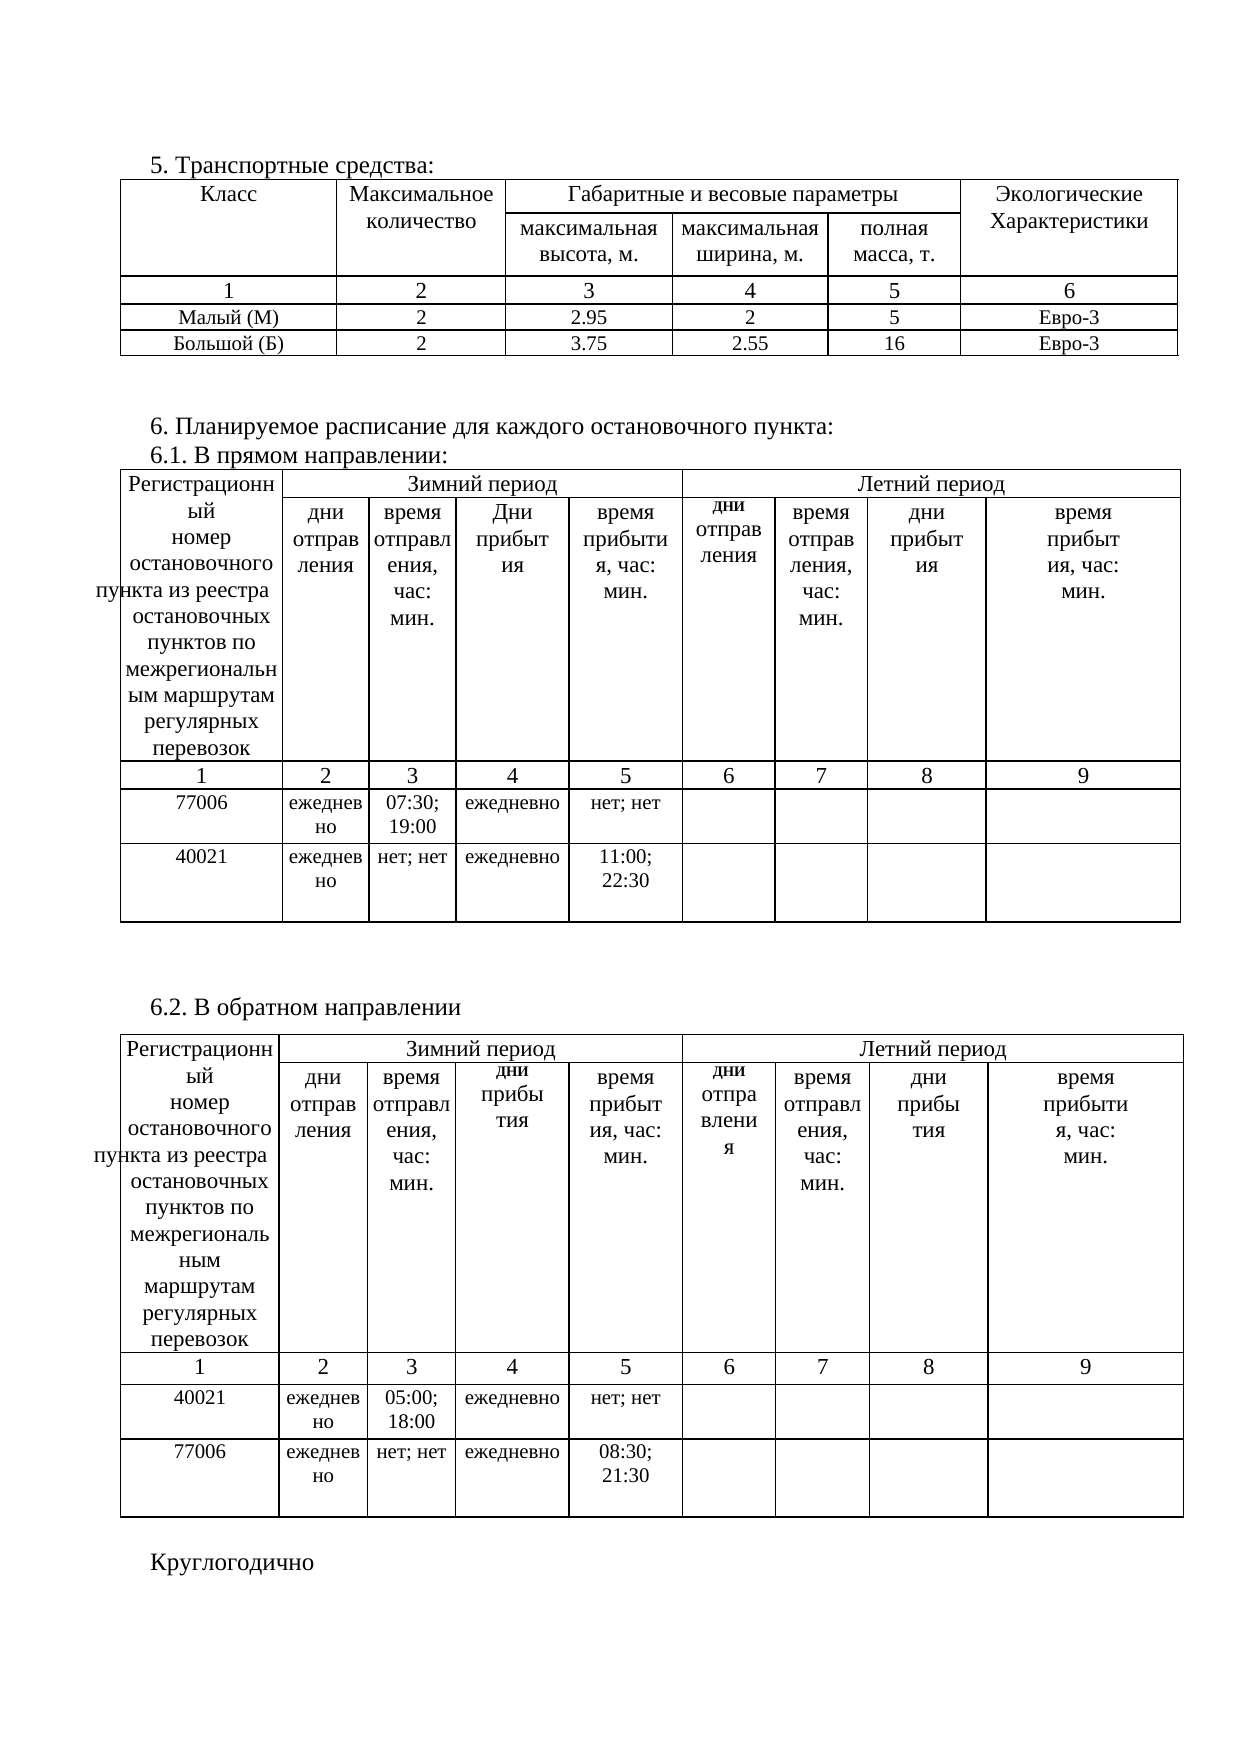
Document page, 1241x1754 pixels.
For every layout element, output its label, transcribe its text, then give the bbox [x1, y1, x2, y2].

table_cell 2 [283, 762, 368, 788]
text 6.1. В прямом направлении: [150, 440, 1090, 469]
table_header Летний период [683, 1035, 1183, 1062]
table_cell 77006 [121, 1440, 278, 1516]
table_cell 4 [457, 762, 568, 788]
table_cell Малый (М) [121, 305, 336, 329]
table_cell 3 [368, 1353, 455, 1383]
table_cell нет; нет [370, 844, 455, 921]
table_cell дни отправ ления [280, 1063, 367, 1352]
table_header Габаритные и весовые параметры [506, 180, 960, 212]
table_header Зимний период [280, 1035, 682, 1062]
table_cell [683, 1385, 775, 1438]
table_cell максимальная ширина, м. [673, 214, 827, 275]
text 6. Планируемое расписание для каждого остановочного пункта: [150, 411, 1090, 440]
table_cell 2.95 [506, 305, 672, 329]
table_cell 4 [456, 1353, 568, 1383]
table_cell 3.75 [506, 331, 672, 354]
table_cell 11:00; 22:30 [570, 844, 682, 921]
table_cell [776, 1440, 869, 1516]
table_cell ежедневно [456, 1385, 568, 1438]
table_cell [683, 790, 774, 842]
table_cell 3 [506, 277, 672, 303]
table_cell 8 [870, 1353, 987, 1383]
table_cell [868, 844, 985, 921]
table_cell 9 [989, 1353, 1183, 1383]
table_cell [683, 1440, 775, 1516]
table_cell время отправл ения, час: мин. [776, 1063, 869, 1352]
text 5. Транспортные средства: [150, 150, 1090, 179]
table_header Летний период [683, 470, 1180, 497]
table_cell [776, 1385, 869, 1438]
table_cell время отправл ения, час: мин. [370, 498, 455, 760]
table_cell [870, 1440, 987, 1516]
table_cell 8 [868, 762, 985, 788]
table_cell 5 [570, 762, 682, 788]
table_cell ежедневно [456, 1440, 568, 1516]
table_cell 2.55 [673, 331, 827, 354]
table_cell время прибыт ия, час: мин. [570, 1063, 682, 1352]
table_cell 4 [673, 277, 827, 303]
table_cell 3 [370, 762, 455, 788]
table_cell 40021 [121, 844, 282, 921]
table_cell Евро-3 [961, 331, 1177, 354]
table_cell ежедневно [283, 790, 368, 842]
table_cell [989, 1385, 1183, 1438]
table_cell ежедневно [280, 1385, 367, 1438]
table_cell нет; нет [570, 1385, 682, 1438]
table_cell 1 [121, 277, 336, 303]
table_cell 9 [987, 762, 1180, 788]
table_cell 16 [829, 331, 960, 354]
table_cell 2 [337, 277, 505, 303]
table_cell Большой (Б) [121, 331, 336, 354]
table_cell 2 [280, 1353, 367, 1383]
table_cell дни прибы тия [870, 1063, 987, 1352]
table_cell [868, 790, 985, 842]
table_cell [776, 790, 867, 842]
table_cell дни отправ ления [283, 498, 368, 760]
table_cell 1 [121, 762, 282, 788]
table_cell полная масса, т. [829, 214, 960, 275]
table_cell 2 [337, 331, 505, 354]
table_cell нет; нет [570, 790, 682, 842]
text Круглогодично [150, 1547, 1090, 1575]
table_cell ДНИ отпра влени я [683, 1063, 775, 1352]
table_cell [776, 844, 867, 921]
table_cell 5 [570, 1353, 682, 1383]
table_cell 7 [776, 762, 867, 788]
table_cell время прибыт ия, час: мин. [987, 498, 1180, 760]
table_header Максимальное количество [337, 180, 505, 275]
table_header Зимний период [283, 470, 682, 497]
table_cell время отправл ения, час: мин. [368, 1063, 455, 1352]
table_header Регистрационный номер остановочного пункта из реестра остановочных пунктов по межрегиональным маршрутам регулярных перевозок [121, 1035, 278, 1352]
table_cell время прибыти я, час: мин. [570, 498, 682, 760]
table_cell [987, 790, 1180, 842]
table_cell 07:30; 19:00 [370, 790, 455, 842]
table_header Экологические Характеристики [961, 180, 1177, 275]
table_cell 08:30; 21:30 [570, 1440, 682, 1516]
table_cell 05:00; 18:00 [368, 1385, 455, 1438]
table_cell 1 [121, 1353, 278, 1383]
table_cell 5 [829, 305, 960, 329]
table_cell ежедневно [457, 790, 568, 842]
table_cell Дни прибыт ия [457, 498, 568, 760]
table_cell [870, 1385, 987, 1438]
text 6.2. В обратном направлении [150, 992, 1090, 1021]
table_cell 5 [829, 277, 960, 303]
table_cell 6 [683, 1353, 775, 1383]
table_header Регистрационный номер остановочного пункта из реестра остановочных пунктов по межрегиональным маршрутам регулярных перевозок [121, 470, 282, 760]
table_cell ежедневно [457, 844, 568, 921]
table_cell ежедневно [280, 1440, 367, 1516]
table_cell 6 [961, 277, 1177, 303]
table_cell [987, 844, 1180, 921]
table_header Класс [121, 180, 336, 275]
table_cell нет; нет [368, 1440, 455, 1516]
table_cell Евро-3 [961, 305, 1177, 329]
table_cell 77006 [121, 790, 282, 842]
table_cell время отправ ления, час: мин. [776, 498, 867, 760]
table_cell максимальная высота, м. [506, 214, 672, 275]
table_cell дни прибыт ия [868, 498, 985, 760]
table_cell [989, 1440, 1183, 1516]
table_cell ежедневно [283, 844, 368, 921]
table_cell 6 [683, 762, 774, 788]
table_cell ДНИ прибы тия [456, 1063, 568, 1352]
table_cell ДНИ отправ ления [683, 498, 774, 760]
table_cell 7 [776, 1353, 869, 1383]
table_cell 2 [673, 305, 827, 329]
table_cell 2 [337, 305, 505, 329]
table_cell 40021 [121, 1385, 278, 1438]
table_cell [683, 844, 774, 921]
table_cell время прибыти я, час: мин. [989, 1063, 1183, 1352]
